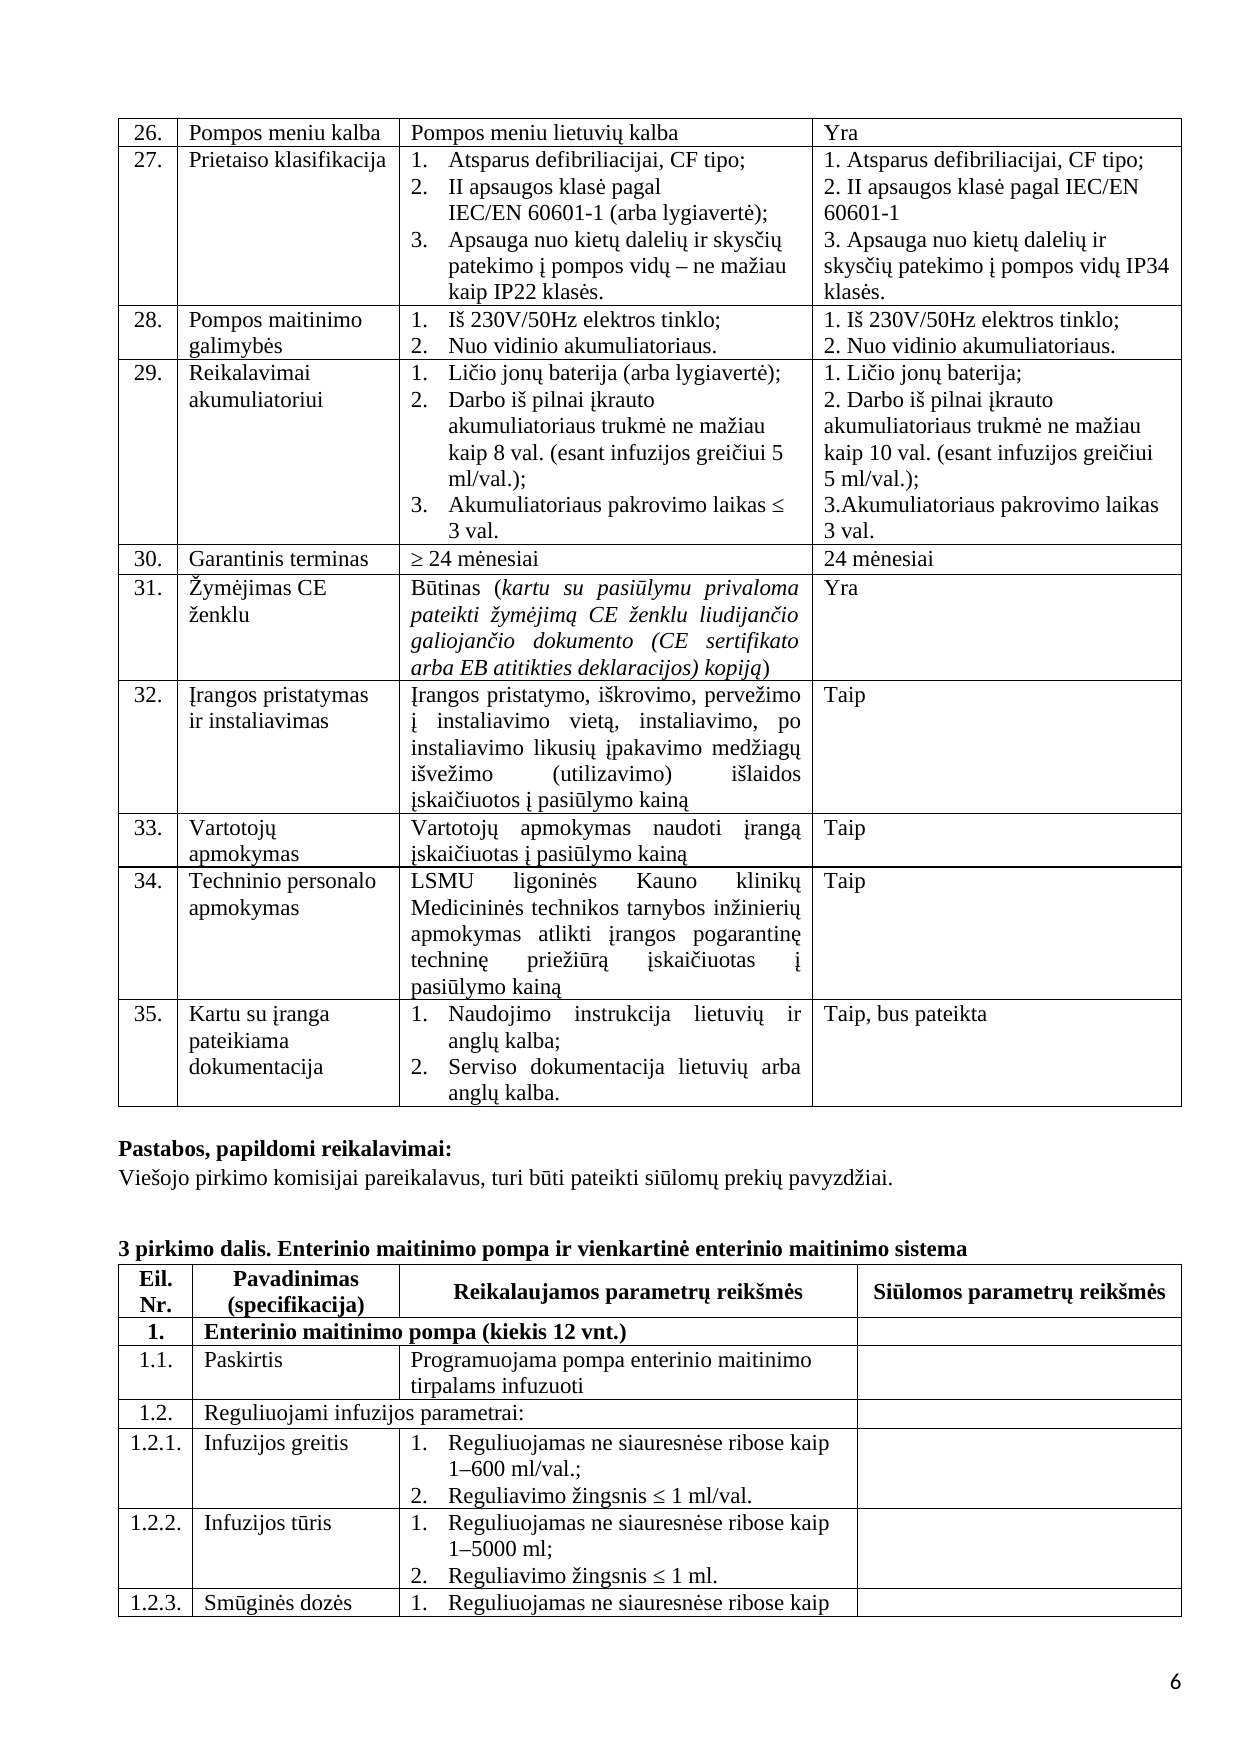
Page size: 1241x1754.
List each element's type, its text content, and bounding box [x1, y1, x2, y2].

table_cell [400, 1509, 857, 1588]
table_cell Pompos meniu kalba [178, 119, 399, 146]
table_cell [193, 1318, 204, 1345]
table_cell [858, 1509, 1181, 1588]
table_cell Reikalavimai akumuliatoriui [178, 360, 399, 544]
table_cell Vartotojų apmokymas naudoti įrangą įskaičiuotas į pasiūlymo kainą [400, 814, 812, 866]
table_cell Atsparus defibriliacijai, CF tipo; II apsaugos klasė pagal IEC/EN 60601-1 (arba lygiavertė); Apsauga nuo kietų dalelių ir skysčių patekimo į pompos vidų – ne mažiau kaip IP22 klasės. [400, 147, 812, 305]
table_cell 1. Iš 230V/50Hz elektros tinklo; 2. Nuo vidinio akumuliatoriaus. [813, 306, 1181, 358]
table_cell 1.2. [119, 1400, 192, 1428]
table_cell 1.2.2. [119, 1509, 192, 1588]
table_cell [858, 1429, 1181, 1508]
table_cell Reguliuojami infuzijos parametrai: [193, 1400, 857, 1428]
table_cell [858, 1346, 1181, 1398]
table_header Reikalaujamos parametrų reikšmės [400, 1265, 857, 1317]
table_cell 26. [119, 119, 177, 146]
table_cell 33. [119, 814, 177, 866]
table_cell Vartotojų apmokymas [178, 814, 399, 866]
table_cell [400, 1589, 857, 1616]
table_cell 1.1. [119, 1346, 192, 1398]
table_cell Reguliuojamas ne siauresnėse ribose kaip 1–600 ml/val.; Reguliavimo žingsnis ≤ 1 ml/val. [400, 1429, 857, 1508]
text Viešojo pirkimo komisijai pareikalavus, turi būti pateikti siūlomų prekių pavyzdžiai. [118, 1164, 1181, 1190]
table_cell Taip [813, 814, 1181, 866]
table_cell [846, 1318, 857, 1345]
table_cell 1. Ličio jonų baterija; 2. Darbo iš pilnai įkrauto akumuliatoriaus trukmė ne mažiau kaip 10 val. (esant infuzijos greičiui 5 ml/val.); 3.Akumuliatoriaus pakrovimo laikas 3 val. [813, 360, 1181, 544]
table_cell Taip [813, 681, 1181, 813]
table_cell Paskirtis [193, 1346, 399, 1398]
table_cell Infuzijos greitis [193, 1429, 399, 1508]
table_header Eil. Nr. [119, 1265, 192, 1317]
table_cell Iš 230V/50Hz elektros tinklo; Nuo vidinio akumuliatoriaus. [400, 306, 812, 358]
text Pastabos, papildomi reikalavimai: [118, 1135, 1181, 1162]
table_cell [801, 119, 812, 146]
table_cell [858, 1400, 1181, 1428]
table_cell 29. [119, 360, 177, 544]
table_cell Įrangos pristatymo, iškrovimo, pervežimo į instaliavimo vietą, instaliavimo, po instaliavimo likusių įpakavimo medžiagų išvežimo (utilizavimo) išlaidos įskaičiuotos į pasiūlymo kainą [400, 681, 812, 813]
table_cell [858, 1318, 1181, 1345]
table_cell LSMU ligoninės Kauno klinikų Medicininės technikos tarnybos inžinierių apmokymas atlikti įrangos pogarantinę techninę priežiūrą įskaičiuotas į pasiūlymo kainą [400, 868, 812, 999]
table_cell 34. [119, 868, 177, 999]
table_cell Naudojimo instrukcija lietuvių ir anglų kalba; Serviso dokumentacija lietuvių arba anglų kalba. [400, 1000, 812, 1106]
table_cell 32. [119, 681, 177, 813]
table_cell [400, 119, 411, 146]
table_cell 24 mėnesiai [813, 545, 1181, 573]
table_cell 1. [119, 1318, 192, 1345]
table_cell 27. [119, 147, 177, 305]
table_cell Įrangos pristatymas ir instaliavimas [178, 681, 399, 813]
table_cell Būtinas (kartu su pasiūlymu privaloma pateikti žymėjimą CE ženklu liudijančio galiojančio dokumento (CE sertifikato arba EB atitikties deklaracijos) kopiją) [400, 575, 812, 680]
table_cell Techninio personalo apmokymas [178, 868, 399, 999]
text 3 pirkimo dalis. Enterinio maitinimo pompa ir vienkartinė enterinio maitinimo sistema [118, 1235, 1181, 1261]
table_cell Yra [813, 119, 1181, 146]
table_cell Programuojama pompa enterinio maitinimo tirpalams infuzuoti [400, 1346, 857, 1398]
table_cell Kartu su įranga pateikiama dokumentacija [178, 1000, 399, 1106]
table_cell Taip [813, 868, 1181, 999]
table_cell 1.2.3. [119, 1589, 192, 1616]
table_cell 35. [119, 1000, 177, 1106]
table_cell 28. [119, 306, 177, 358]
table_cell Infuzijos tūris [193, 1509, 399, 1588]
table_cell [193, 1589, 399, 1616]
table_cell Prietaiso klasifikacija [178, 147, 399, 305]
table_cell 1.2.1. [119, 1429, 192, 1508]
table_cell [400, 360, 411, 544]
table_cell Yra [813, 575, 1181, 680]
table_header Siūlomos parametrų reikšmės [858, 1265, 1181, 1317]
table_cell Pompos maitinimo galimybės [178, 306, 399, 358]
table_cell 30. [119, 545, 177, 573]
table_cell 1. Atsparus defibriliacijai, CF tipo; 2. II apsaugos klasė pagal IEC/EN 60601-1 3. Apsauga nuo kietų dalelių ir skysčių patekimo į pompos vidų IP34 klasės. [813, 147, 1181, 305]
table_cell 31. [119, 575, 177, 680]
table_cell Taip, bus pateikta [813, 1000, 1181, 1106]
table_cell ≥ 24 mėnesiai [400, 545, 812, 573]
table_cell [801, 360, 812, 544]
table_header Pavadinimas (specifikacija) [193, 1265, 399, 1317]
table_cell Žymėjimas CE ženklu [178, 575, 399, 680]
table_cell [858, 1589, 1181, 1616]
table_cell Garantinis terminas [178, 545, 399, 573]
